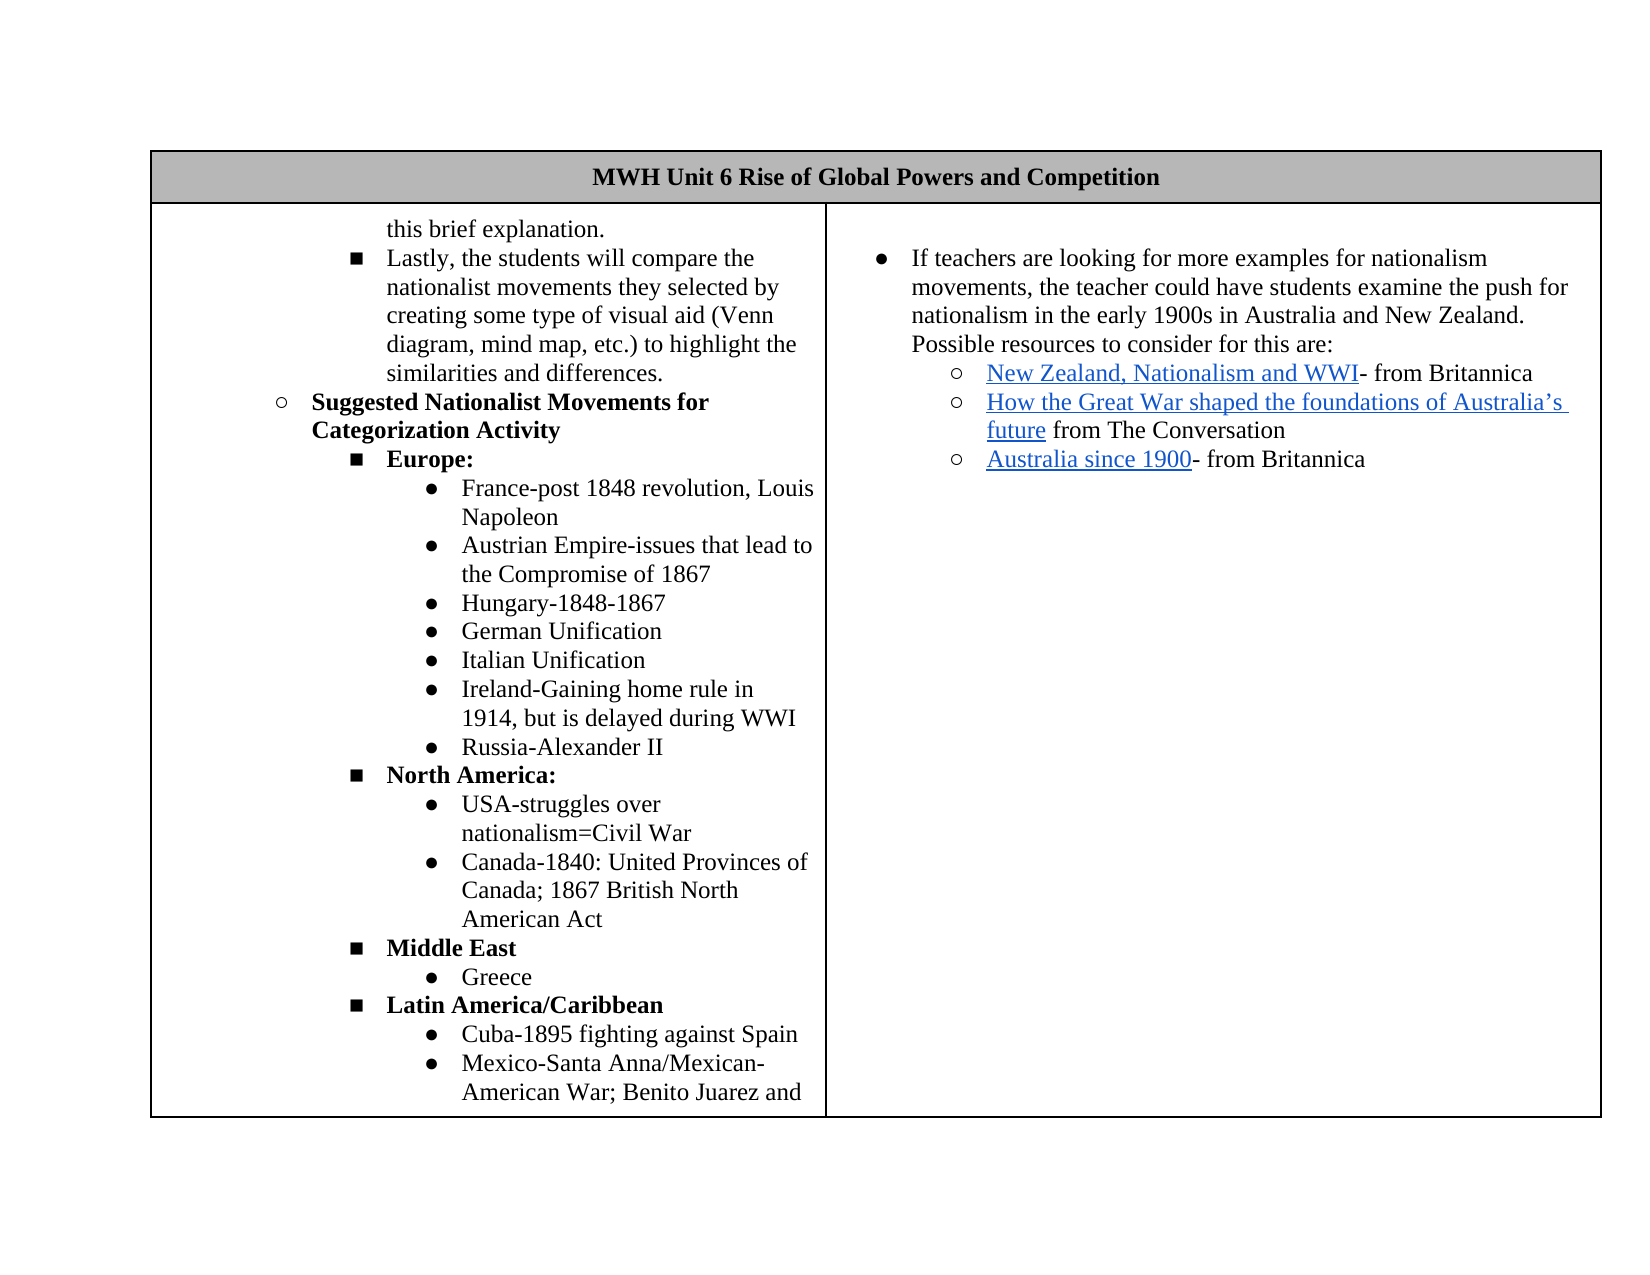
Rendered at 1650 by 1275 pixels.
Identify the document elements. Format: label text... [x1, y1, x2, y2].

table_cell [152, 204, 825, 1116]
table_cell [827, 204, 1600, 1116]
table_header MWH Unit 6 Rise of Global Powers and Competition [152, 152, 1600, 202]
